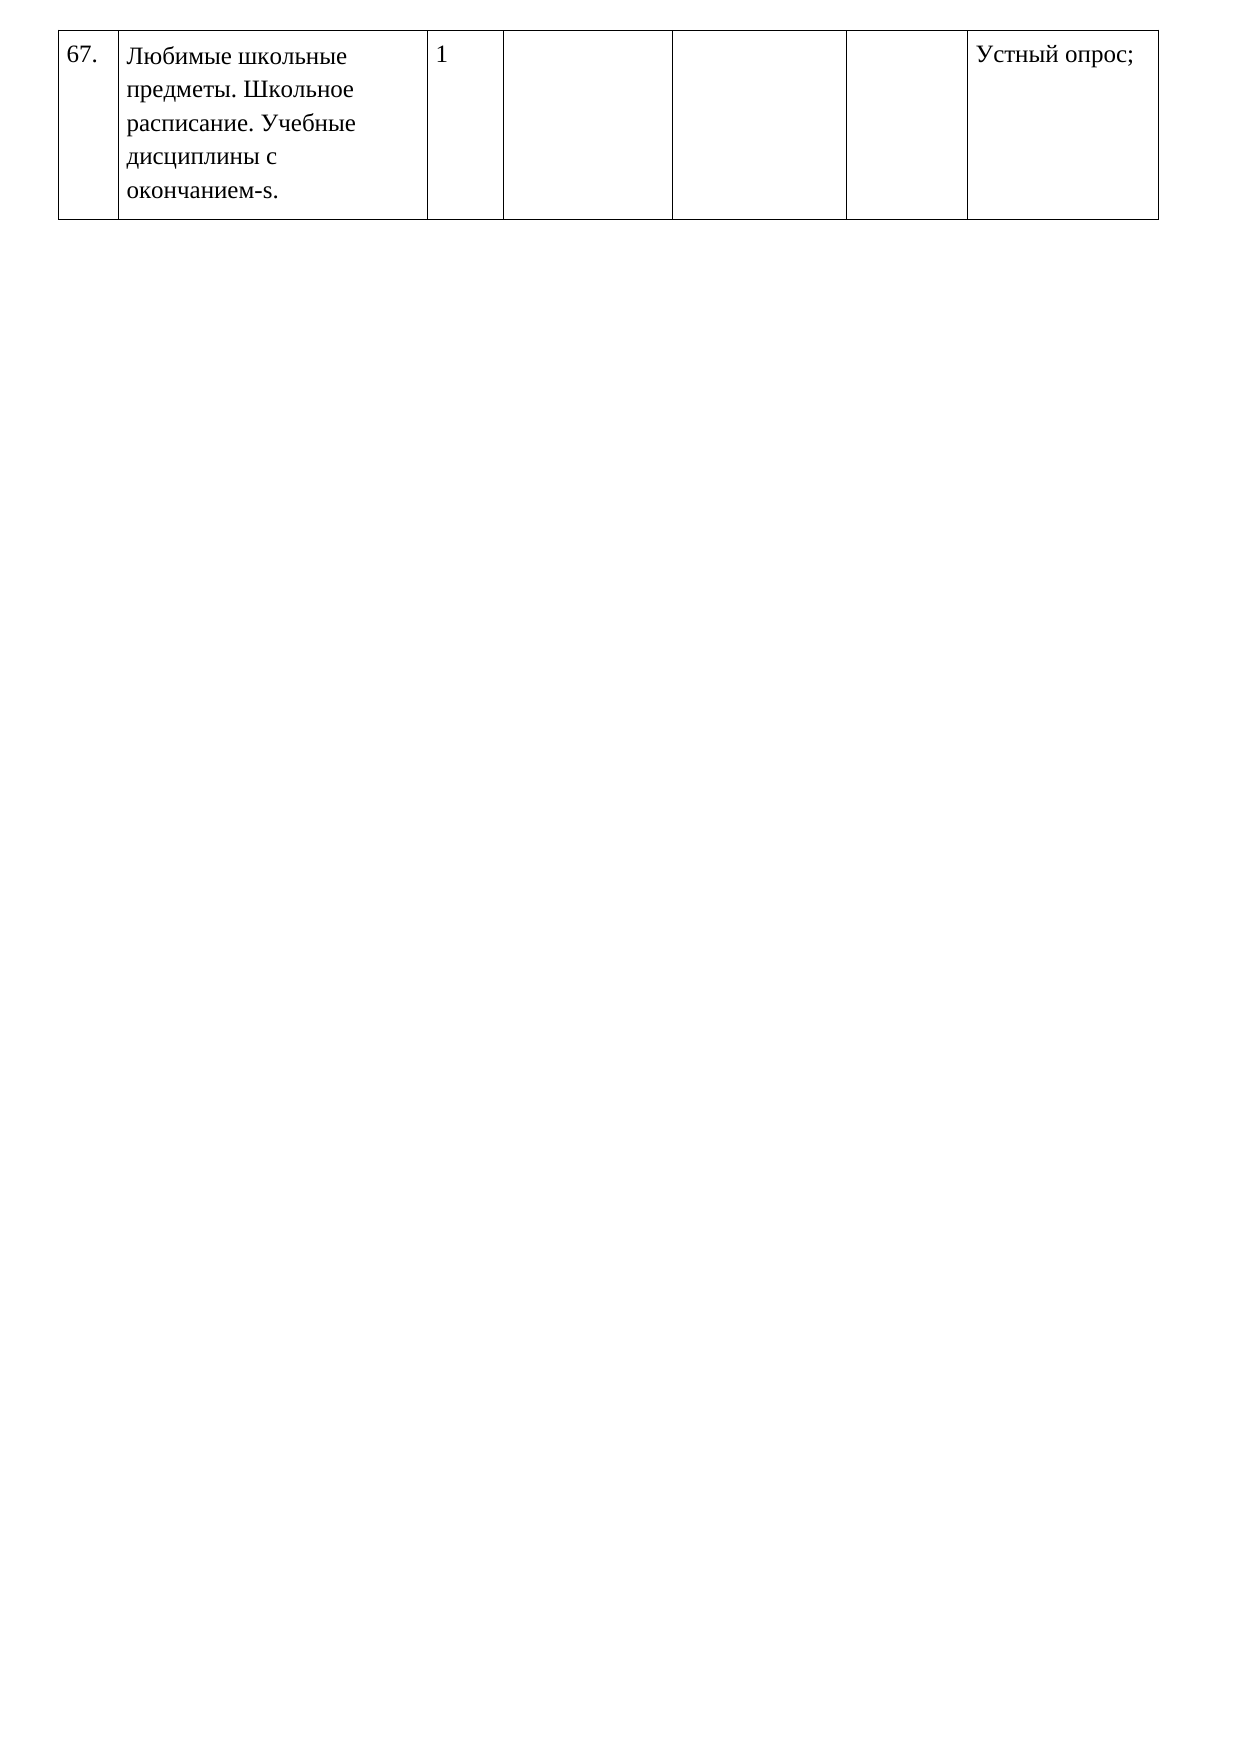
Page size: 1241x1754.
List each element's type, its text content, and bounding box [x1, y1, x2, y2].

table_cell Любимые школьные предметы. Школьное расписание. Учебные дисциплины с окончанием-s. [119, 31, 427, 219]
table_cell [673, 31, 846, 219]
table_cell 67. [59, 31, 118, 219]
table_cell [504, 31, 672, 219]
table_cell Устный опрос; [968, 31, 1158, 219]
table_cell [847, 31, 967, 219]
table_cell 1 [428, 31, 503, 219]
